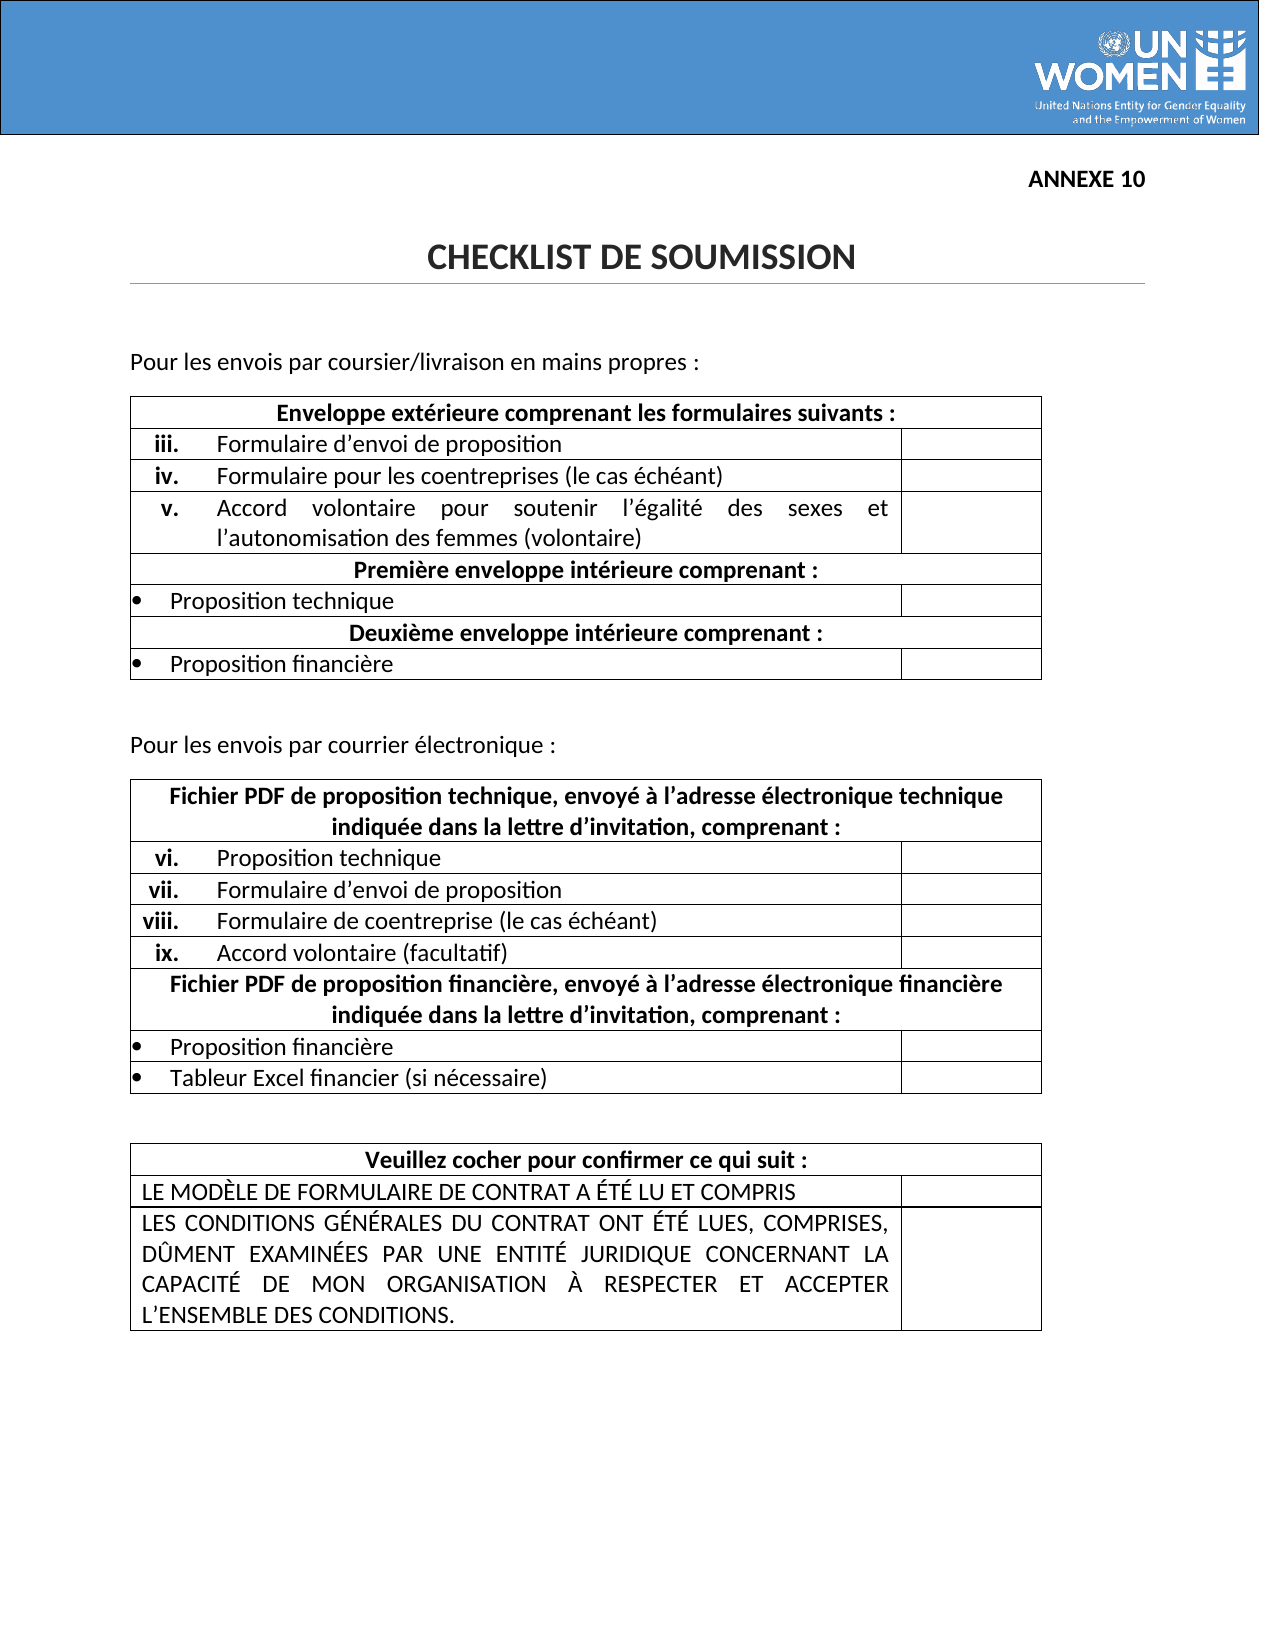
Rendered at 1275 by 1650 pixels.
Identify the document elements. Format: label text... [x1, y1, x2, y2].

text ANNEXE 10 [130, 163, 1145, 193]
table_cell [902, 1031, 1041, 1061]
table_cell Formulaire de coentreprise (le cas échéant) [131, 905, 901, 936]
table_cell [902, 649, 1041, 679]
table_cell [902, 492, 1041, 553]
table_cell Proposition financière [131, 1031, 901, 1061]
table_cell Tableur Excel financier (si nécessaire) [131, 1062, 901, 1093]
table_cell Formulaire d’envoi de proposition [131, 429, 901, 459]
table_cell [902, 905, 1041, 936]
table_cell [902, 585, 1041, 616]
table_header Veuillez cocher pour confirmer ce qui suit : [131, 1144, 1041, 1175]
table_cell Première enveloppe intérieure comprenant : [131, 554, 1041, 584]
table_cell Formulaire pour les coentreprises (le cas échéant) [131, 460, 901, 491]
table_cell Accord volontaire pour soutenir l’égalité des sexes et l’autonomisation des femmes (volontaire) [131, 492, 901, 553]
table_cell LE MODÈLE DE FORMULAIRE DE CONTRAT A ÉTÉ LU ET COMPRIS [131, 1176, 901, 1206]
table_header Enveloppe extérieure comprenant les formulaires suivants : [131, 397, 1041, 427]
text Pour les envois par coursier/livraison en mains propres : [130, 346, 1145, 377]
table_cell [902, 1208, 1041, 1329]
table_cell [902, 429, 1041, 459]
table_cell Deuxième enveloppe intérieure comprenant : [131, 617, 1041, 647]
table_cell Accord volontaire (facultatif) [131, 937, 901, 967]
text CHECKLIST DE SOUMISSION [130, 233, 1145, 283]
table_cell [902, 1062, 1041, 1093]
table_cell [902, 460, 1041, 491]
text Pour les envois par courrier électronique : [130, 729, 1145, 760]
table_cell Proposition technique [131, 842, 901, 873]
table_cell [902, 874, 1041, 904]
picture [1028, 29, 1248, 134]
table_cell Proposition financière [131, 649, 901, 679]
table_cell [902, 842, 1041, 873]
table_cell LES CONDITIONS GÉNÉRALES DU CONTRAT ONT ÉTÉ LUES, COMPRISES, DÛMENT EXAMINÉES PAR UNE ENTITÉ JURIDIQUE CONCERNANT LA CAPACITÉ DE MON ORGANISATION À RESPECTER ET ACCEPTER L’ENSEMBLE DES CONDITIONS. [131, 1208, 901, 1329]
table_cell Formulaire d’envoi de proposition [131, 874, 901, 904]
table_header Fichier PDF de proposition technique, envoyé à l’adresse électronique technique indiquée dans la lettre d’invitation, comprenant : [131, 780, 1041, 841]
table_cell [902, 937, 1041, 967]
table_cell Fichier PDF de proposition financière, envoyé à l’adresse électronique financière indiquée dans la lettre d’invitation, comprenant : [131, 969, 1041, 1029]
table_cell [902, 1176, 1041, 1206]
table_cell Proposition technique [131, 585, 901, 616]
